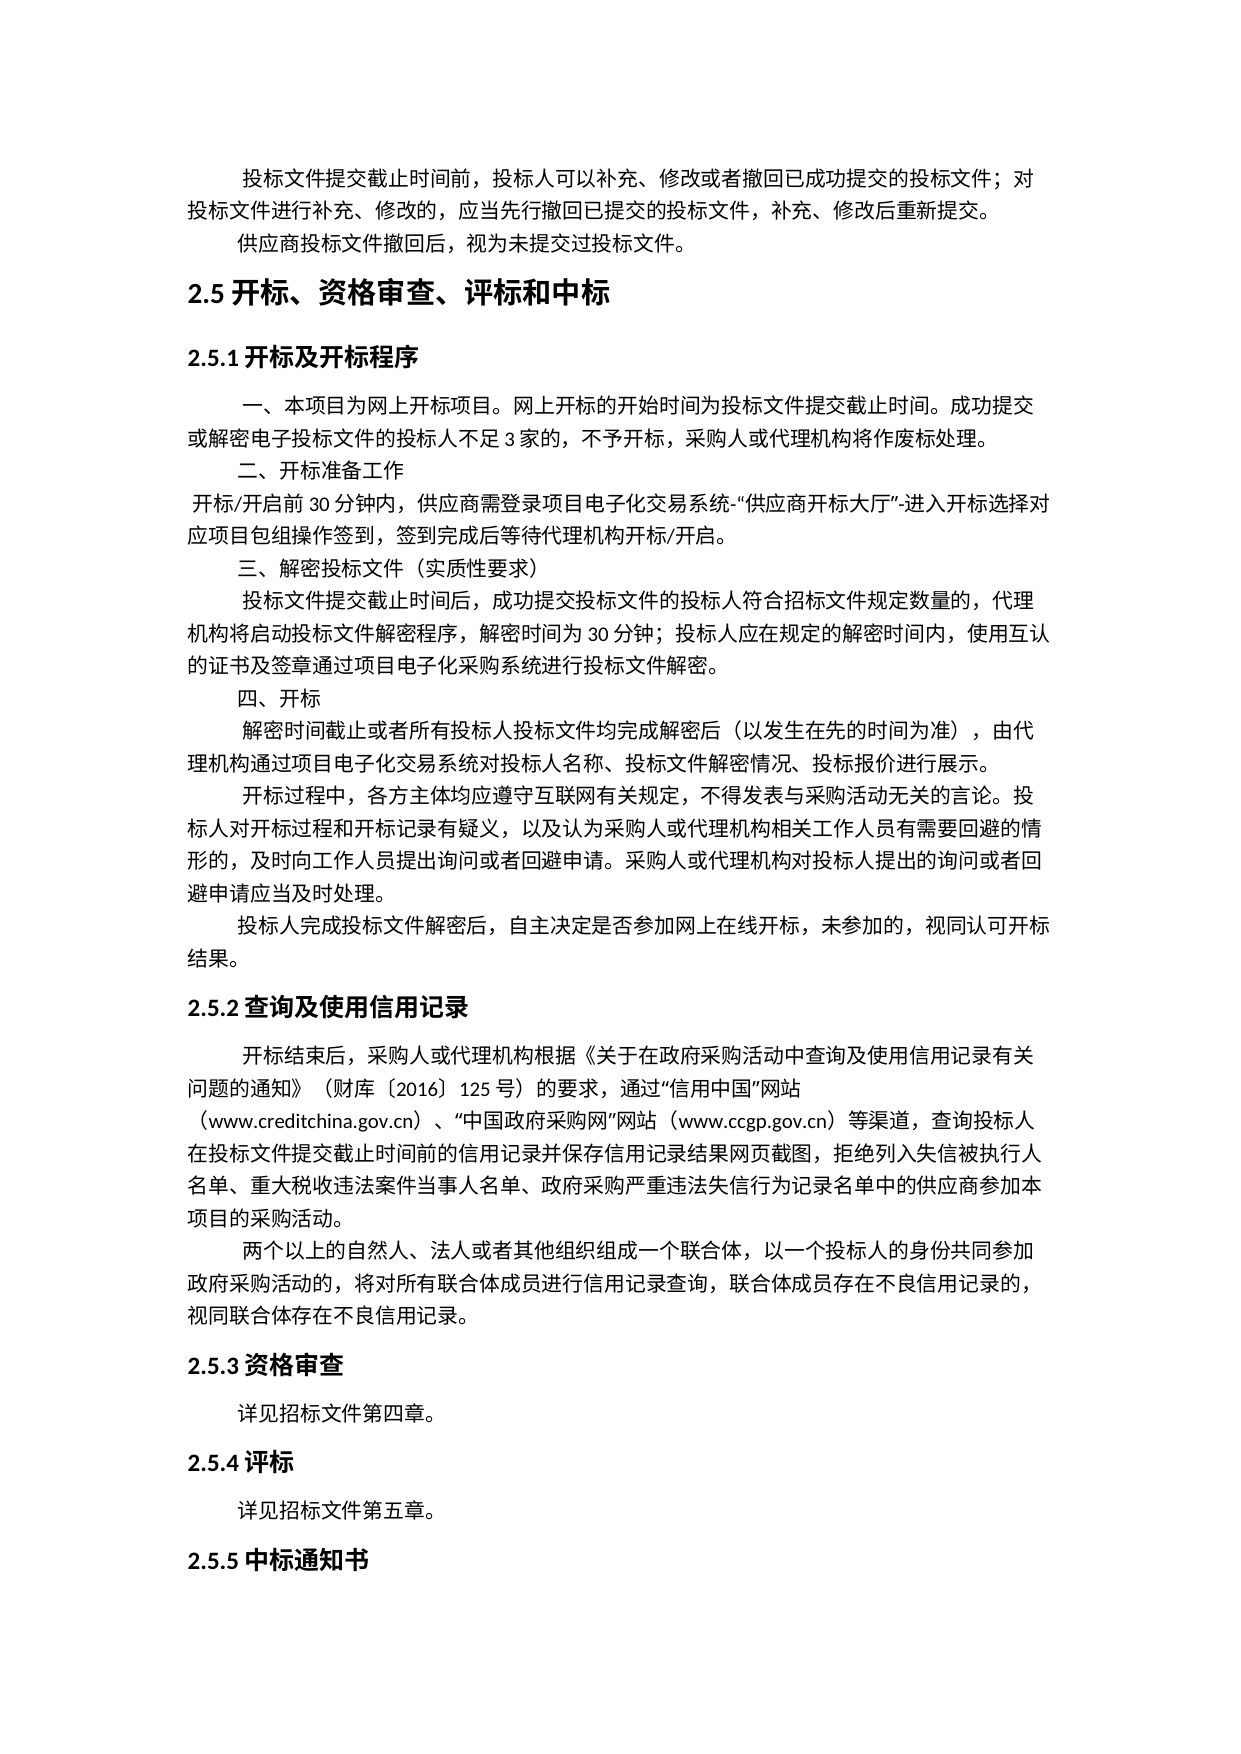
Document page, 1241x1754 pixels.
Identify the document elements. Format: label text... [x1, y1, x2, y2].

text 一、本项目为网上开标项目。网上开标的开始时间为投标文件提交截止时间。成功提交或解密电子投标文件的投标人不足3家的，不予开标，采购人或代理机构将作废标处理。 [187, 389, 1053, 454]
text 2.5.4评标 [187, 1429, 1053, 1494]
text 详见招标文件第四章。 [187, 1397, 1053, 1429]
text 供应商投标文件撤回后，视为未提交过投标文件。 [187, 227, 1053, 259]
text 四、开标 [187, 682, 1053, 714]
text 2.5.5中标通知书 [187, 1527, 1053, 1592]
text 开标过程中，各方主体均应遵守互联网有关规定，不得发表与采购活动无关的言论。投标人对开标过程和开标记录有疑义，以及认为采购人或代理机构相关工作人员有需要回避的情形的，及时向工作人员提出询问或者回避申请。采购人或代理机构对投标人提出的询问或者回避申请应当及时处理。 [187, 779, 1053, 909]
text 三、解密投标文件（实质性要求） [187, 552, 1053, 584]
text 开标/开启前30分钟内，供应商需登录项目电子化交易系统-“供应商开标大厅”-进入开标选择对应项目包组操作签到，签到完成后等待代理机构开标/开启。 [187, 487, 1053, 552]
text 解密时间截止或者所有投标人投标文件均完成解密后（以发生在先的时间为准），由代理机构通过项目电子化交易系统对投标人名称、投标文件解密情况、投标报价进行展示。 [187, 714, 1053, 779]
text 详见招标文件第五章。 [187, 1494, 1053, 1527]
text 投标文件提交截止时间后，成功提交投标文件的投标人符合招标文件规定数量的，代理机构将启动投标文件解密程序，解密时间为30分钟；投标人应在规定的解密时间内，使用互认的证书及签章通过项目电子化采购系统进行投标文件解密。 [187, 584, 1053, 682]
text 开标结束后，采购人或代理机构根据《关于在政府采购活动中查询及使用信用记录有关问题的通知》（财库〔2016〕125号）的要求，通过“信用中国”网站（www.creditchina.gov.cn）、“中国政府采购网”网站（www.ccgp.gov.cn）等渠道，查询投标人在投标文件提交截止时间前的信用记录并保存信用记录结果网页截图，拒绝列入失信被执行人名单、重大税收违法案件当事人名单、政府采购严重违法失信行为记录名单中的供应商参加本项目的采购活动。 [187, 1039, 1053, 1234]
text 两个以上的自然人、法人或者其他组织组成一个联合体，以一个投标人的身份共同参加政府采购活动的，将对所有联合体成员进行信用记录查询，联合体成员存在不良信用记录的，视同联合体存在不良信用记录。 [187, 1234, 1053, 1332]
text 投标文件提交截止时间前，投标人可以补充、修改或者撤回已成功提交的投标文件；对投标文件进行补充、修改的，应当先行撤回已提交的投标文件，补充、修改后重新提交。 [187, 162, 1053, 227]
text 二、开标准备工作 [187, 454, 1053, 487]
text 2.5.2查询及使用信用记录 [187, 974, 1053, 1039]
text 2.5.1开标及开标程序 [187, 324, 1053, 389]
text 2.5.3资格审查 [187, 1332, 1053, 1397]
text 投标人完成投标文件解密后，自主决定是否参加网上在线开标，未参加的，视同认可开标结果。 [187, 909, 1053, 974]
text 2.5开标、资格审查、评标和中标 [187, 259, 1053, 324]
